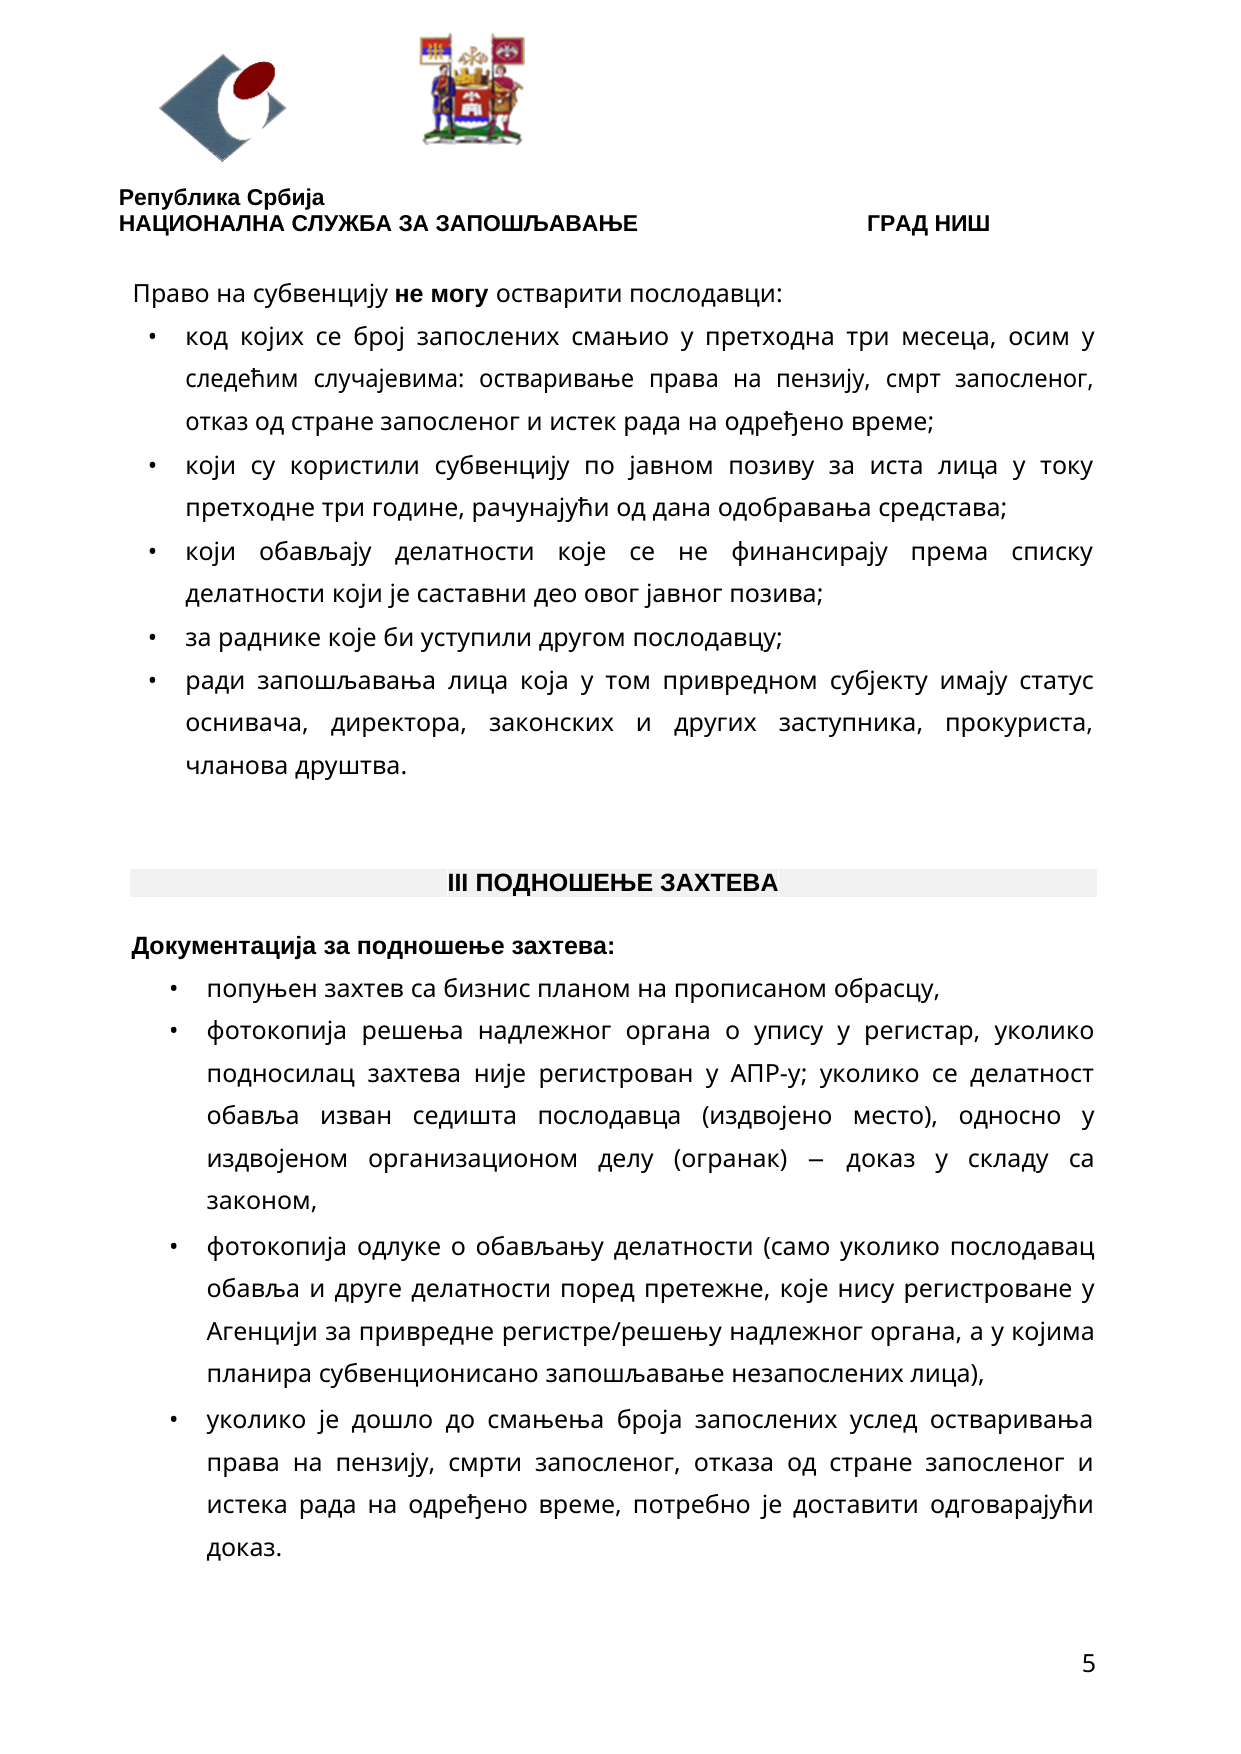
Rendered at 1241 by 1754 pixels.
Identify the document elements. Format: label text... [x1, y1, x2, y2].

picture [418, 31, 525, 145]
text Право на субвенцију не могу остварити послодавци: [132, 276, 1134, 310]
text Документација за подношење захтева: [131, 931, 1134, 960]
picture [151, 50, 302, 167]
list који обављају делатности које се не финансирају према списку делатности који је сaставни део овог јавног позива; [148, 533, 1094, 610]
list фотокопија решења надлежног органа о упису у регистар, уколико подносилац захтева није регистрован у АПР-у; уколико се делатност обавља изван седишта послодавца (издвојено место), односно у издвојеном организационом делу (огранак) – доказ у складу са законом, [169, 1013, 1094, 1217]
list фотокопија одлуке о обављању делатности (само уколико послодавац обавља и друге делатности поред претежне, које нису регистроване у Агенцији за привредне регистре/решењу надлежног органа, а у којима планира субвенционисано запошљавање незапослених лица), [169, 1228, 1094, 1390]
list ради запошљавања лица која у том привредном субјекту имају статус оснивача, директора, законских и других заступника, прокуриста, чланова друштва. [148, 663, 1094, 782]
list за раднике које би уступили другом послодавцу; [148, 620, 1134, 654]
list који су користили субвенцију по јавном позиву за иста лица у току претходнe три годинe, рачунајући од дана одобравања средстава; [148, 447, 1094, 524]
subtitle III ПОДНОШЕЊЕ ЗАХТЕВА [129, 868, 1134, 897]
list уколико је дошло до смањења броја запослених услед остваривања права на пензију, смрти запосленог, отказа од стране запосленог и истека рада на одређено време, потребно је доставити одговарајући доказ. [169, 1402, 1094, 1564]
list попуњен захтев са бизнис планом на прописаном обрасцу, [169, 970, 1134, 1004]
list код којих се број запослених смањио у претходна три месеца, осим у следећим случајевима: остваривање права на пензију, смрт запосленог, отказ од стране запосленог и истек рада на одређено време; [148, 318, 1094, 437]
